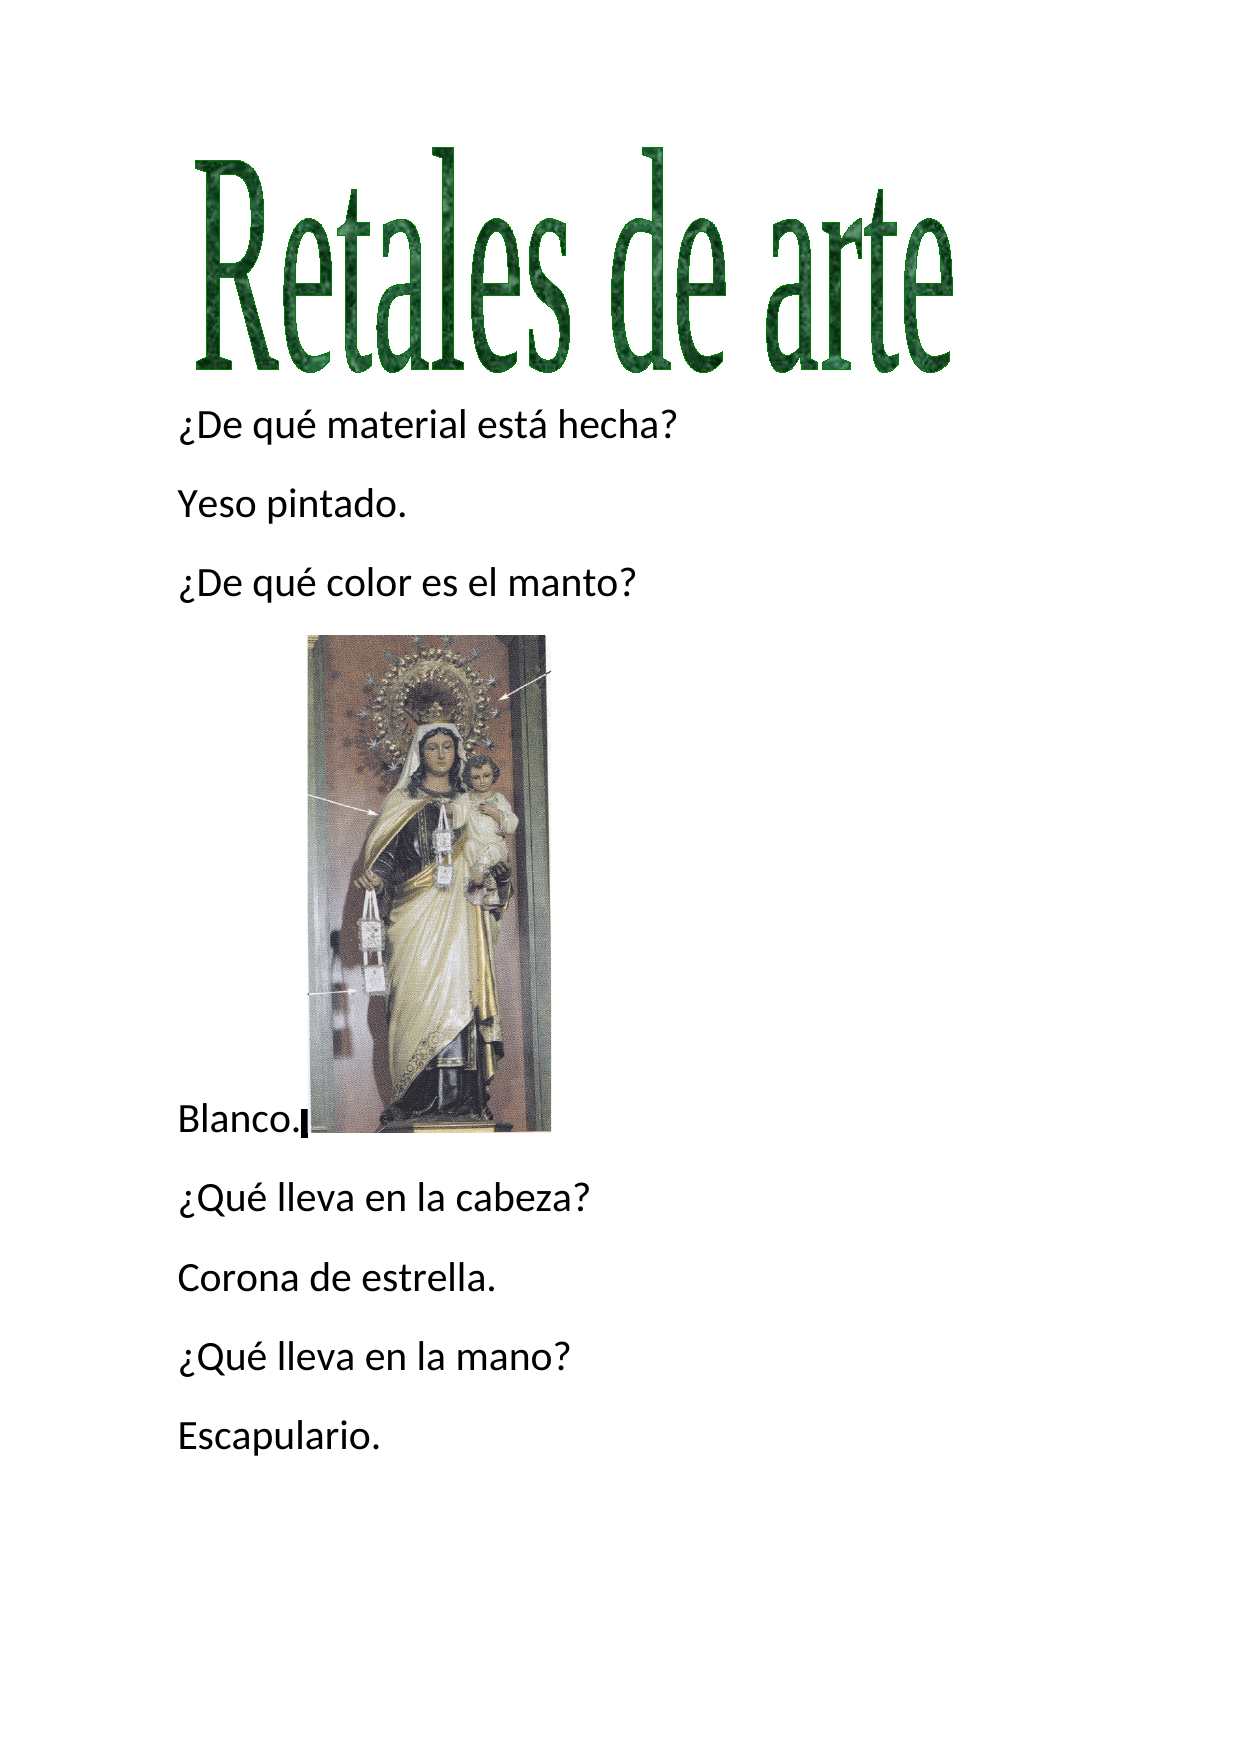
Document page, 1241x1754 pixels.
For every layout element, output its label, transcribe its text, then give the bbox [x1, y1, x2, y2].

picture [611, 148, 670, 372]
picture [864, 190, 898, 372]
picture [676, 218, 725, 372]
picture [376, 219, 428, 372]
picture [822, 219, 861, 369]
picture [530, 219, 570, 372]
text Escapulario. [177, 1409, 1063, 1460]
picture [196, 161, 279, 369]
text ¿De qué color es el manto? [177, 556, 1063, 607]
picture [283, 219, 332, 372]
picture [307, 635, 552, 1133]
picture [904, 218, 953, 372]
picture [471, 219, 519, 372]
text ¿Qué lleva en la cabeza? [177, 1171, 1063, 1222]
text ¿De qué material está hecha? [177, 398, 1063, 448]
text ¿Qué lleva en la mano? [177, 1330, 1063, 1381]
picture [766, 219, 818, 372]
text Corona de estrella. [177, 1251, 1063, 1301]
text Yeso pintado. [177, 477, 1063, 528]
picture [338, 190, 371, 372]
picture [433, 148, 463, 369]
